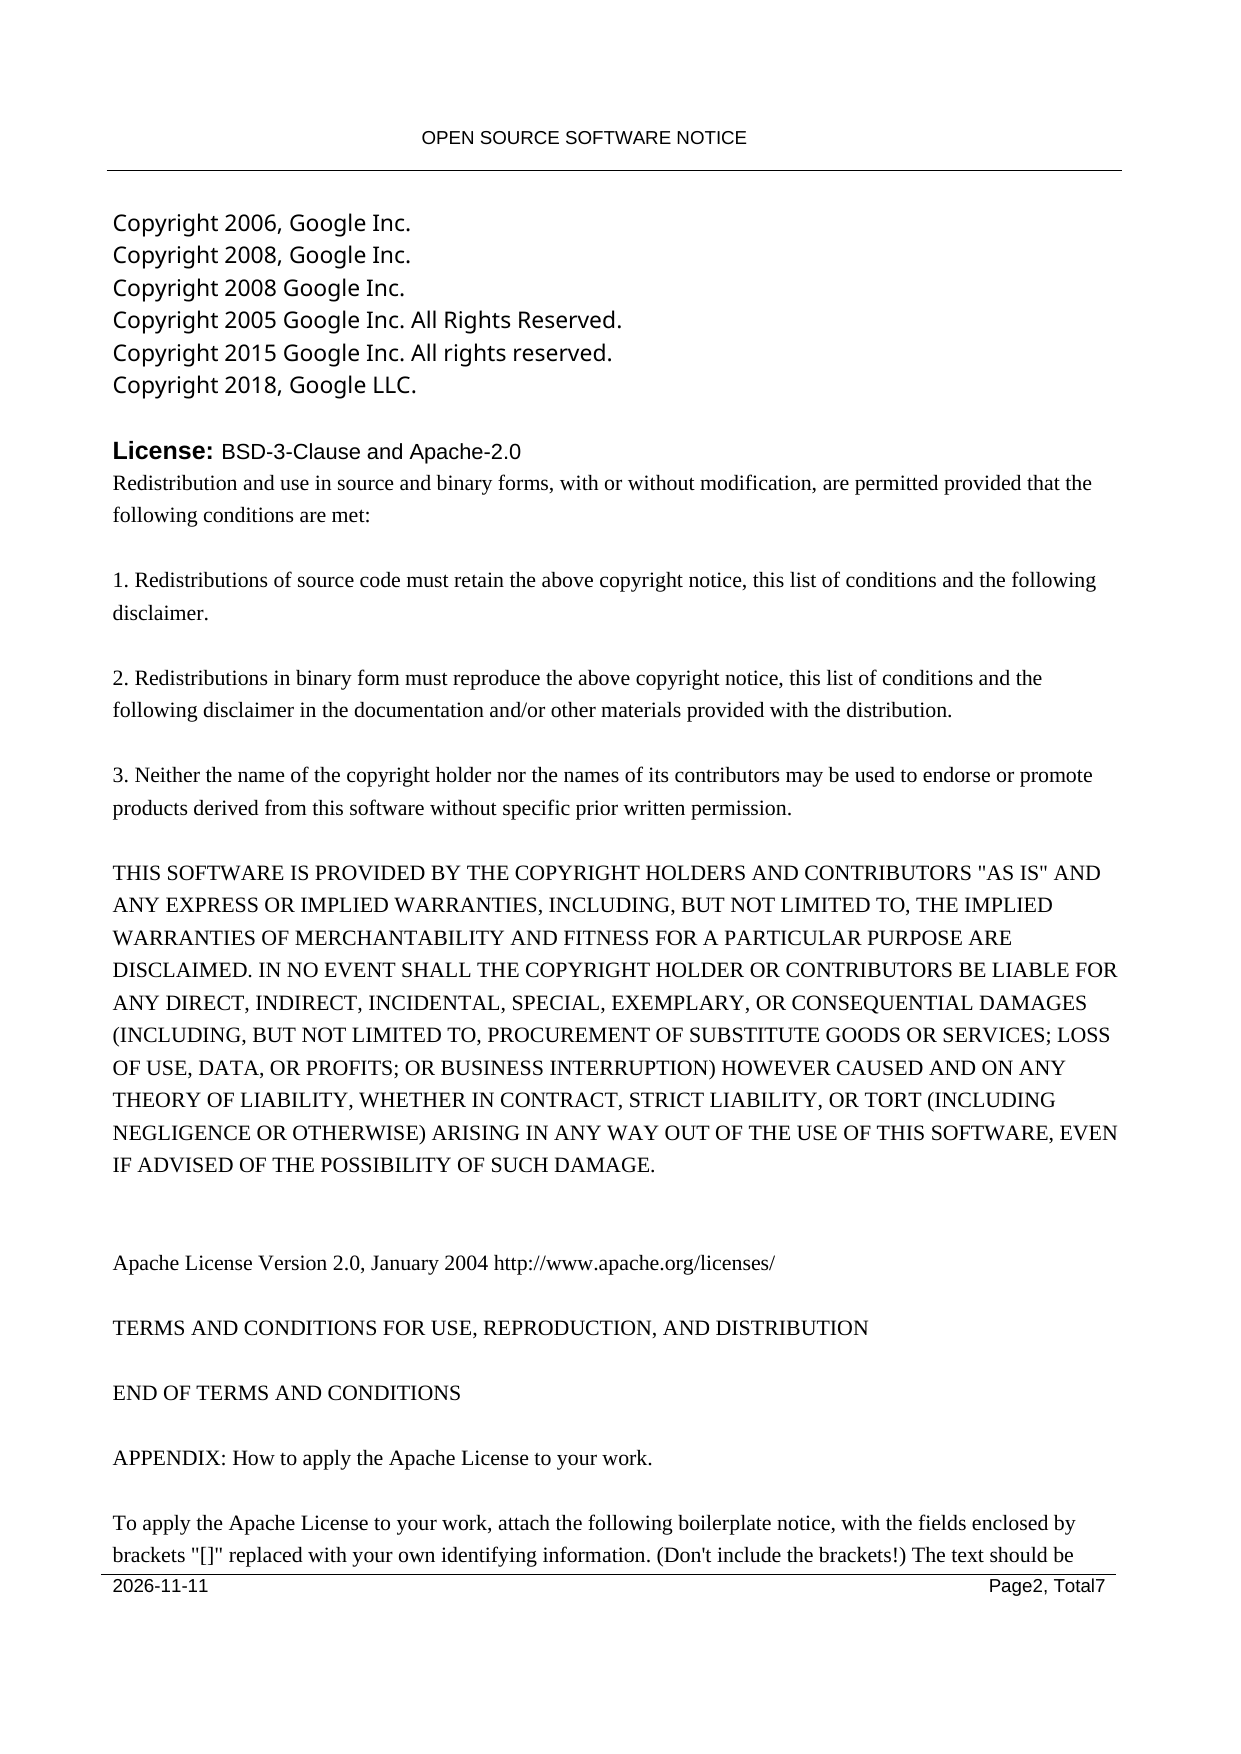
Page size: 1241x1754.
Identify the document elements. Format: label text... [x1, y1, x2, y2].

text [112, 206, 1128, 434]
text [112, 466, 1128, 1571]
text License: BSD-3-Clause and Apache-2.0 [112, 434, 1128, 466]
